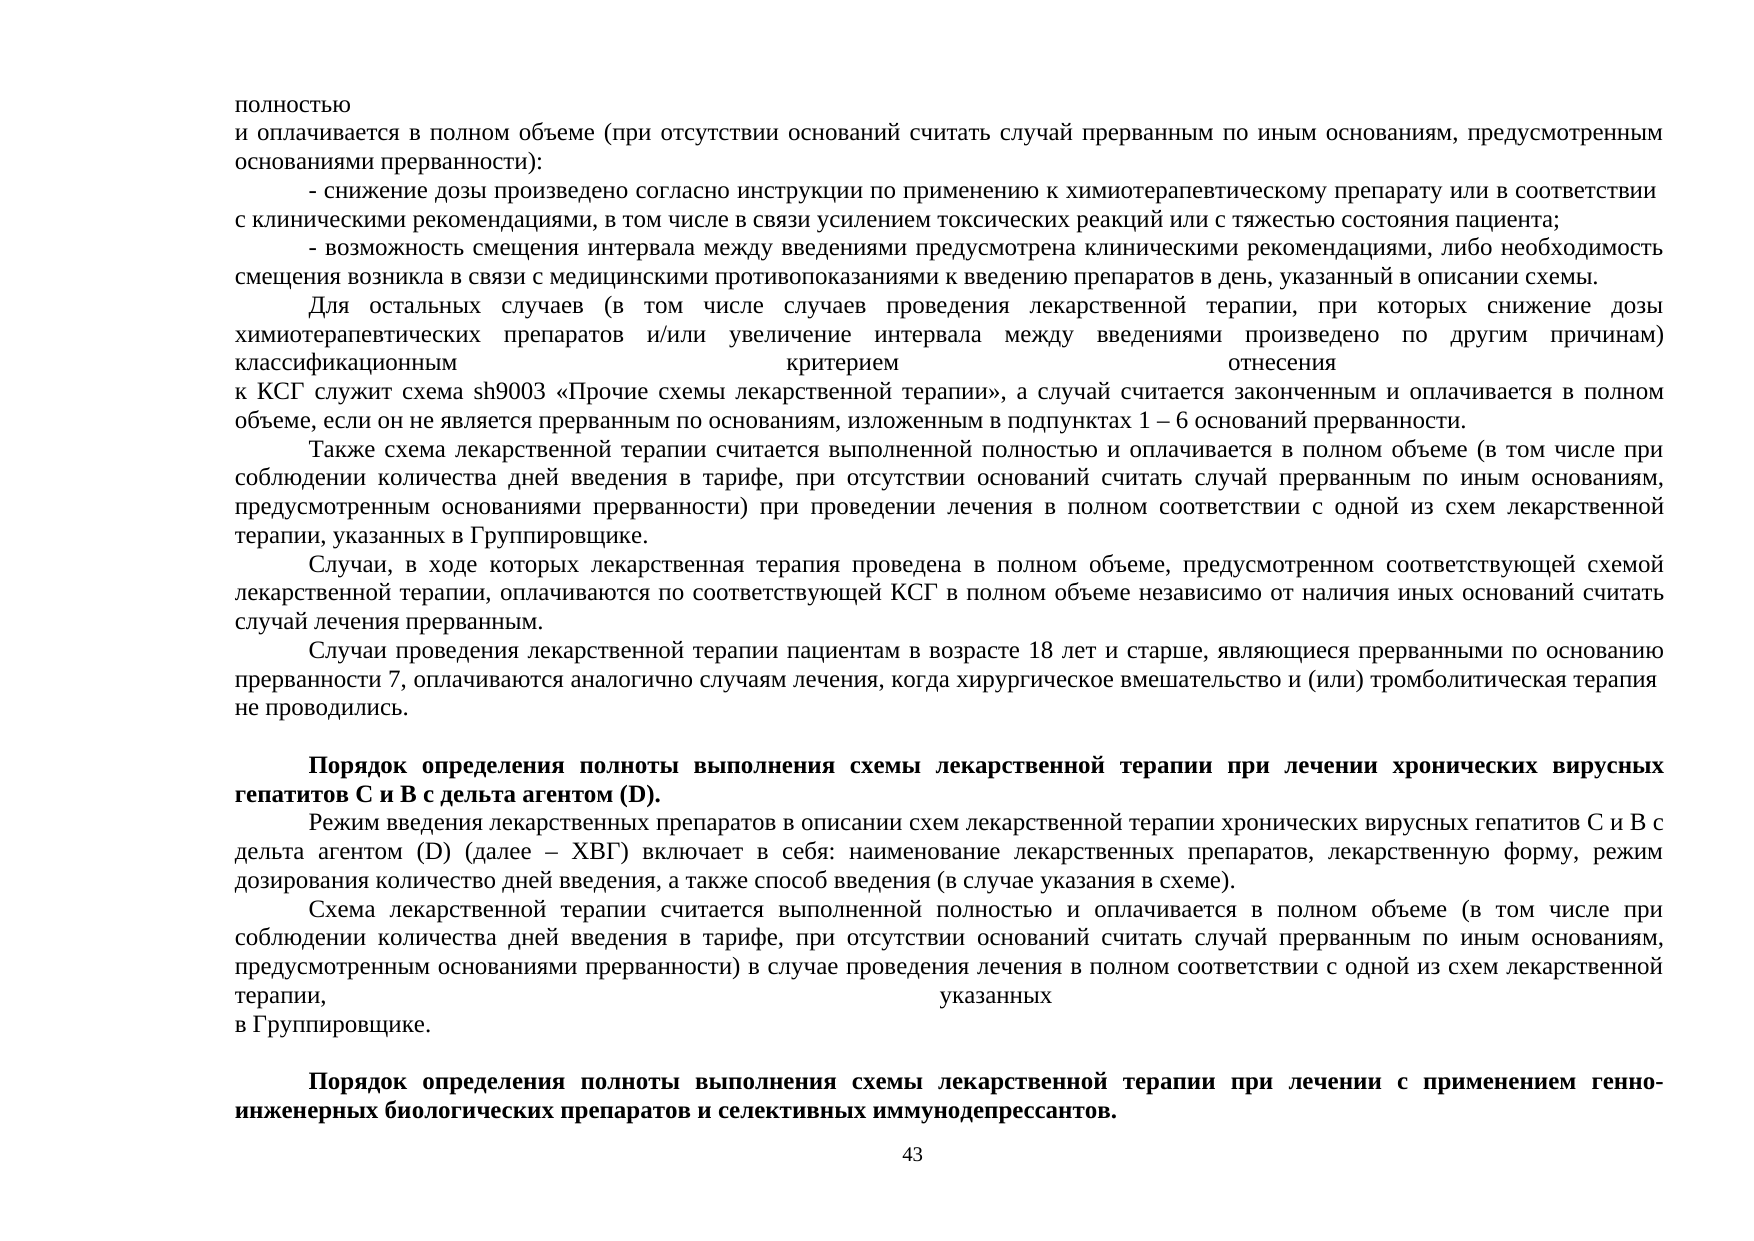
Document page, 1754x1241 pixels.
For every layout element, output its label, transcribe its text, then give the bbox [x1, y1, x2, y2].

text - возможность смещения интервала между введениями предусмотрена клиническими рекомендациями, либо необходимость смещения возникла в связи с медицинскими противопоказаниями к введению препаратов в день, указанный в описании схемы. [234, 232, 1665, 290]
text Для остальных случаев (в том числе случаев проведения лекарственной терапии, при которых снижение дозы химиотерапевтических препаратов и/или увеличение интервала между введениями произведено по другим причинам) классификационным критерием отнесения к КСГ служит схема sh9003 «Прочие схемы лекарственной терапии», а случай считается законченным и оплачивается в полном объеме, если он не является прерванным по основаниям, изложенным в подпунктах 1 – 6 оснований прерванности. [234, 290, 1665, 434]
text Схема лекарственной терапии считается выполненной полностью и оплачивается в полном объеме (в том числе при соблюдении количества дней введения в тарифе, при отсутствии оснований считать случай прерванным по иным основаниям, предусмотренным основаниями прерванности) в случае проведения лечения в полном соответствии с одной из схем лекарственной терапии, указанных в Группировщике. [234, 894, 1665, 1037]
text Режим введения лекарственных препаратов в описании схем лекарственной терапии хронических вирусных гепатитов С и В с дельта агентом (D) (далее – ХВГ) включает в себя: наименование лекарственных препаратов, лекарственную форму, режим дозирования количество дней введения, а также способ введения (в случае указания в схеме). [234, 807, 1665, 894]
text Случаи, в ходе которых лекарственная терапия проведена в полном объеме, предусмотренном соответствующей схемой лекарственной терапии, оплачиваются по соответствующей КСГ в полном объеме независимо от наличия иных оснований считать случай лечения прерванным. [234, 549, 1665, 635]
text - снижение дозы произведено согласно инструкции по применению к химиотерапевтическому препарату или в соответствии с клиническими рекомендациями, в том числе в связи усилением токсических реакций или с тяжестью состояния пациента; [234, 175, 1665, 232]
text Порядок определения полноты выполнения схемы лекарственной терапии при лечении хронических вирусных гепатитов С и B с дельта агентом (D). [234, 750, 1665, 807]
text Порядок определения полноты выполнения схемы лекарственной терапии при лечении с применением генно-инженерных биологических препаратов и селективных иммунодепрессантов. [234, 1066, 1665, 1124]
text Также схема лекарственной терапии считается выполненной полностью и оплачивается в полном объеме (в том числе при соблюдении количества дней введения в тарифе, при отсутствии оснований считать случай прерванным по иным основаниям, предусмотренным основаниями прерванности) при проведении лечения в полном соответствии с одной из схем лекарственной терапии, указанных в Группировщике. [234, 434, 1665, 549]
text Случаи проведения лекарственной терапии пациентам в возрасте 18 лет и старше, являющиеся прерванными по основанию прерванности 7, оплачиваются аналогично случаям лечения, когда хирургическое вмешательство и (или) тромболитическая терапия не проводились. [234, 635, 1665, 721]
